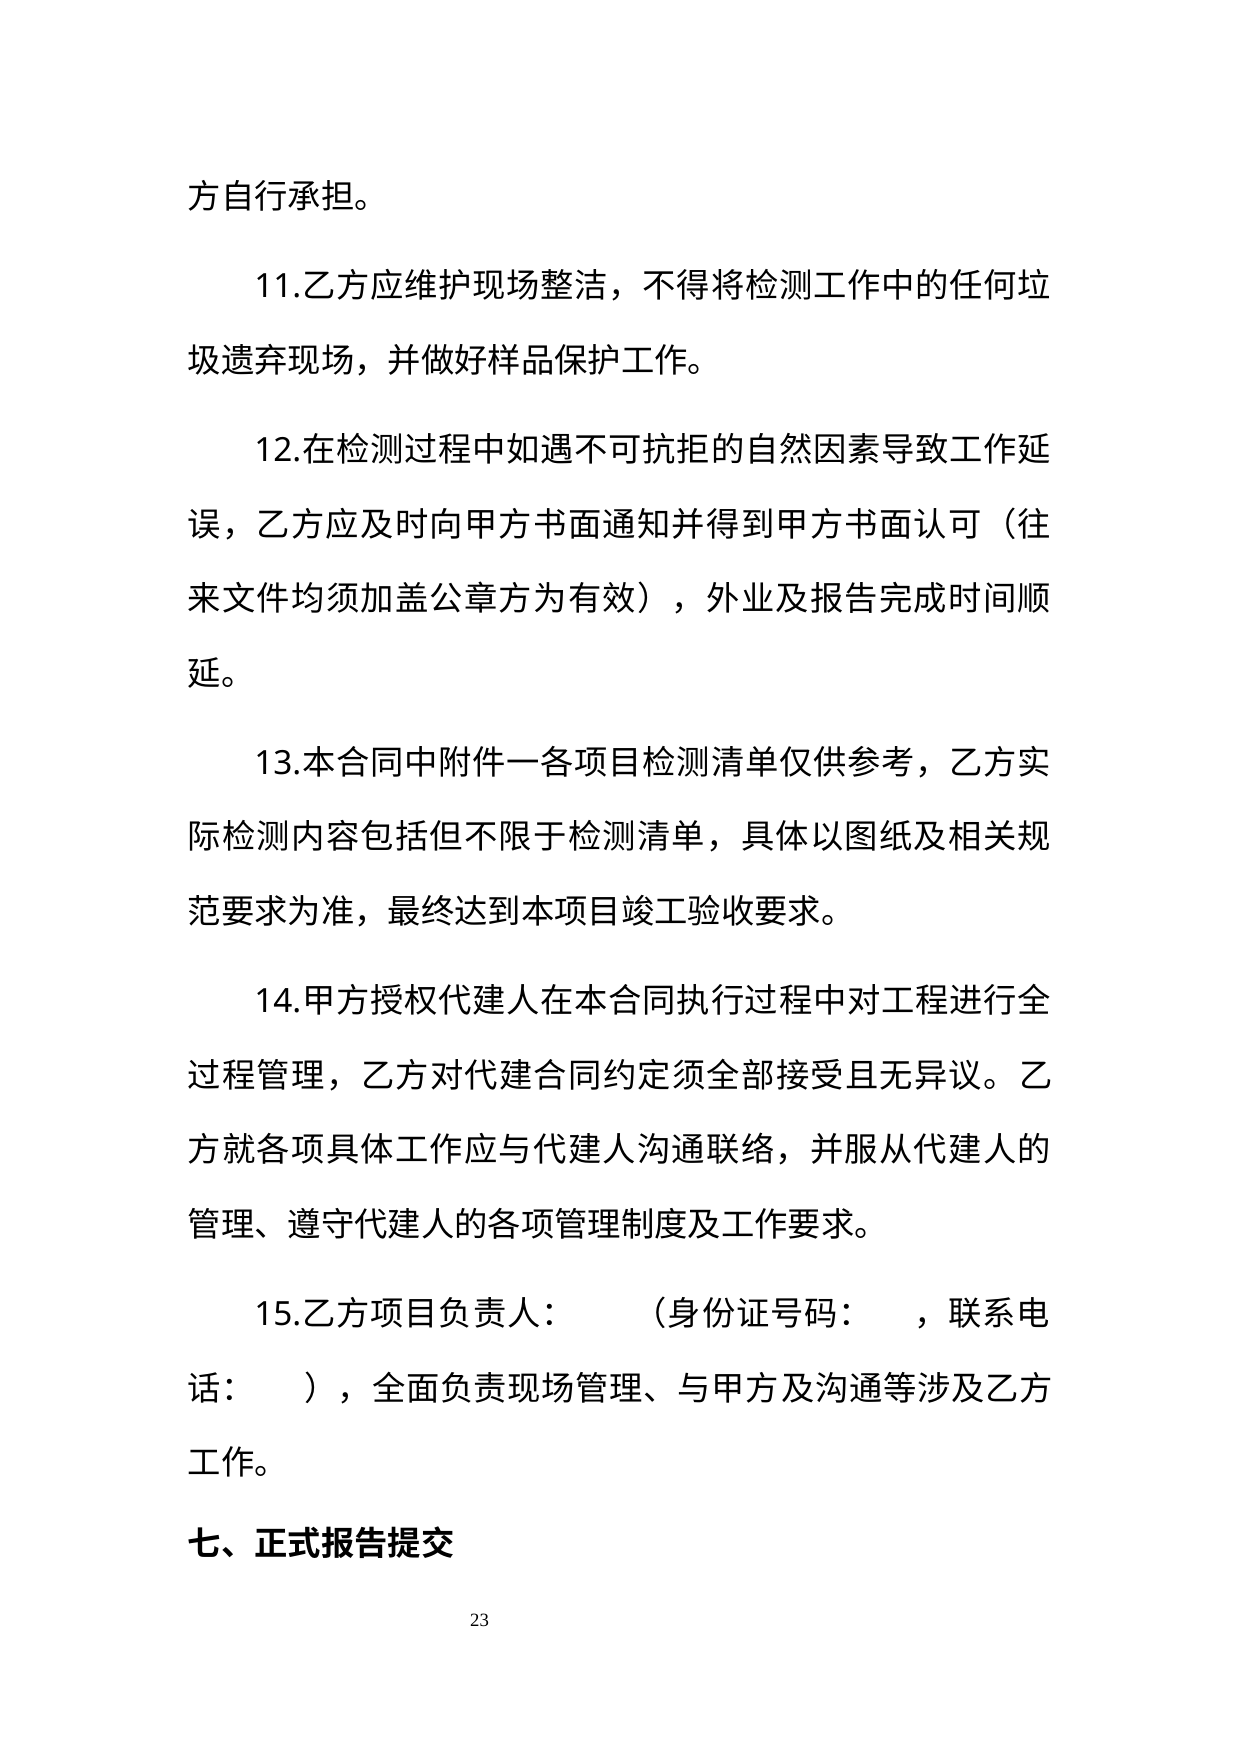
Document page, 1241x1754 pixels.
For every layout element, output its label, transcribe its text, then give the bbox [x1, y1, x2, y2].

text 11.乙方应维护现场整洁，不得将检测工作中的任何垃圾遗弃现场，并做好样品保护工作。 [187, 251, 1053, 391]
text 七、正式报告提交 [187, 1517, 1053, 1565]
text 12.在检测过程中如遇不可抗拒的自然因素导致工作延误，乙方应及时向甲方书面通知并得到甲方书面认可（往来文件均须加盖公章方为有效），外业及报告完成时间顺延。 [187, 414, 1053, 703]
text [187, 162, 1053, 227]
text 15.乙方项目负责人： （身份证号码： ，联系电话： ），全面负责现场管理、与甲方及沟通等涉及乙方工作。 [187, 1278, 1053, 1493]
text 13.本合同中附件一各项目检测清单仅供参考，乙方实际检测内容包括但不限于检测清单，具体以图纸及相关规范要求为准，最终达到本项目竣工验收要求。 [187, 727, 1053, 942]
text 14.甲方授权代建人在本合同执行过程中对工程进行全过程管理，乙方对代建合同约定须全部接受且无异议。乙方就各项具体工作应与代建人沟通联络，并服从代建人的管理、遵守代建人的各项管理制度及工作要求。 [187, 966, 1053, 1254]
